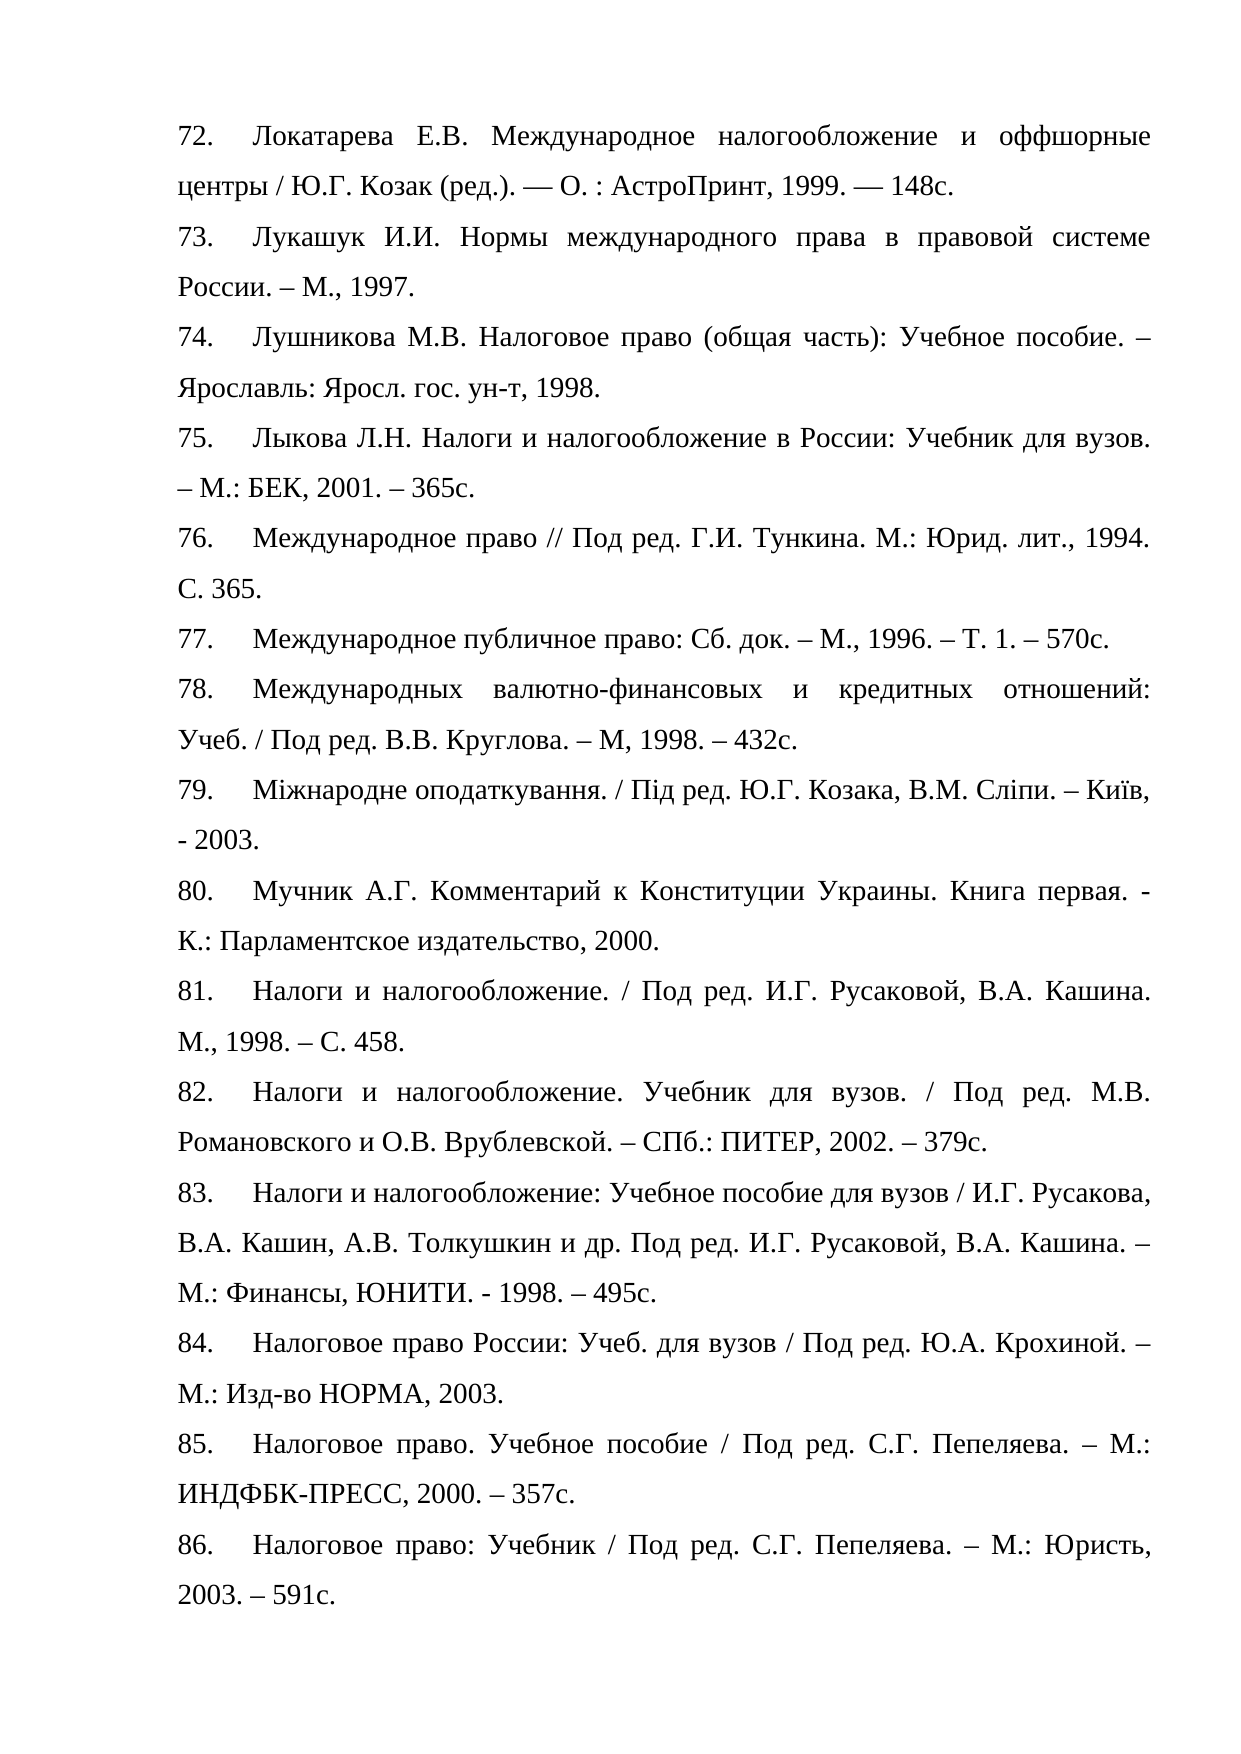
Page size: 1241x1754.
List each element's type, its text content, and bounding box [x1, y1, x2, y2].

list Локатарева Е.В. Международное налогообложение и оффшорные центры / Ю.Г. Козак (ред.). — О. : АстроПринт, 1999. — 148с. [177, 118, 1152, 202]
list Международное право // Под ред. Г.И. Тункина. М.: Юрид. лит., 1994. С. 365. [177, 521, 1152, 604]
list Лукашук И.И. Нормы международного права в правовой системе России. – М., 1997. [177, 219, 1152, 303]
list Налоги и налогообложение. / Под ред. И.Г. Русаковой, В.А. Кашина. М., 1998. – С. 458. [177, 973, 1152, 1057]
list Налоговое право. Учебное пособие / Под ред. С.Г. Пепеляева. – М.: ИНДФБК-ПРЕСС, 2000. – 357с. [177, 1426, 1152, 1510]
list Международное публичное право: Сб. док. – М., 1996. – Т. 1. – 570с. [177, 621, 1152, 655]
list Лушникова М.В. Налоговое право (общая часть): Учебное пособие. – Ярославль: Яросл. гос. ун-т, 1998. [177, 319, 1152, 403]
list Міжнародне оподаткування. / Під ред. Ю.Г. Козака, В.М. Сліпи. – Київ, - 2003. [177, 772, 1152, 856]
list Лыкова Л.Н. Налоги и налогообложение в России: Учебник для вузов. – М.: БЕК, 2001. – 365с. [177, 420, 1152, 504]
list Налоги и налогообложение. Учебник для вузов. / Под ред. М.В. Романовского и О.В. Врублевской. – СПб.: ПИТЕР, 2002. – 379с. [177, 1074, 1152, 1158]
list Налоговое право России: Учеб. для вузов / Под ред. Ю.А. Крохиной. – М.: Изд-во НОРМА, 2003. [177, 1326, 1152, 1409]
list Налоги и налогообложение: Учебное пособие для вузов / И.Г. Русакова, В.А. Кашин, А.В. Толкушкин и др. Под ред. И.Г. Русаковой, В.А. Кашина. – М.: Финансы, ЮНИТИ. - 1998. – 495с. [177, 1175, 1152, 1309]
list Международных валютно-финансовых и кредитных отношений: Учеб. / Под ред. В.В. Круглова. – М, 1998. – 432с. [177, 672, 1152, 755]
list Мучник А.Г. Комментарий к Конституции Украины. Книга первая. - К.: Парламентское издательство, 2000. [177, 873, 1152, 957]
list Налоговое право: Учебник / Под ред. С.Г. Пепеляева. – М.: Юристь, 2003. – 591с. [177, 1527, 1152, 1611]
